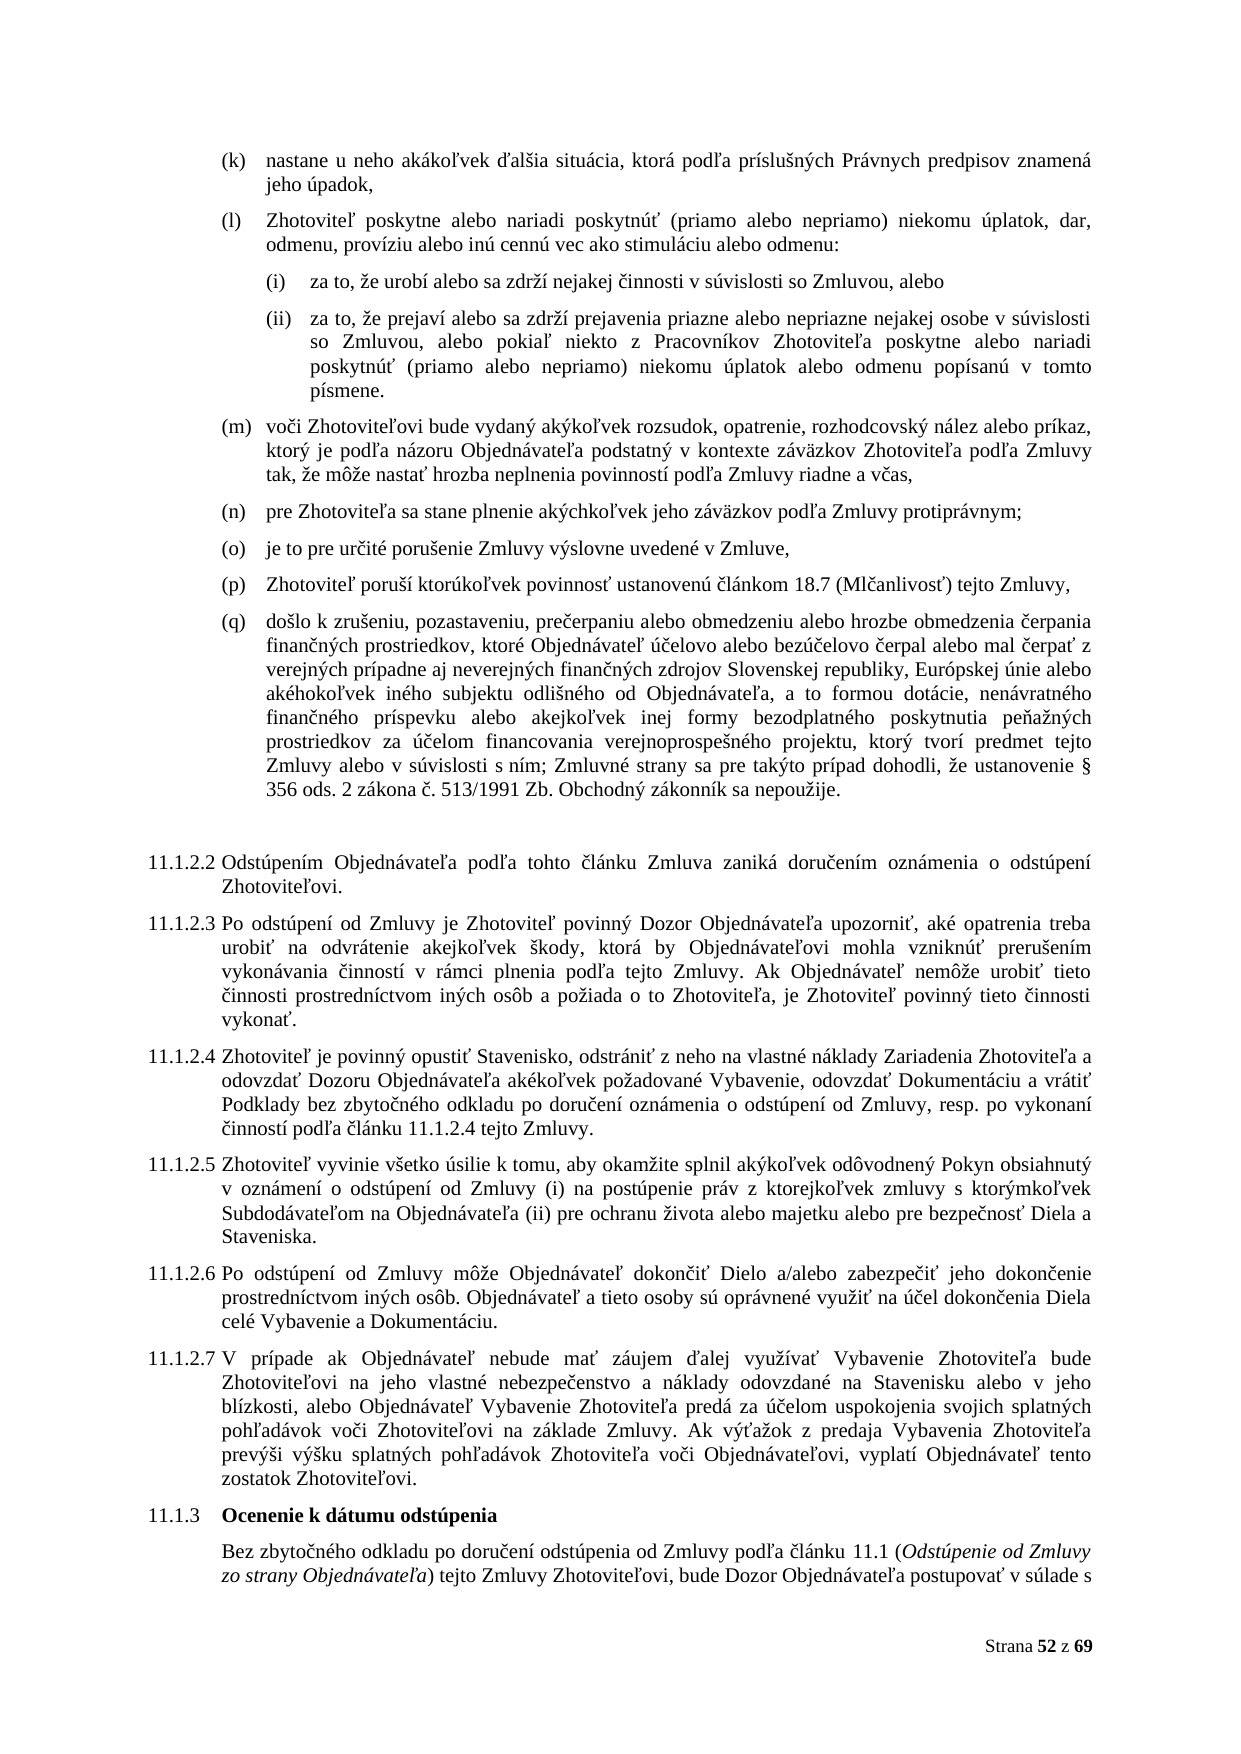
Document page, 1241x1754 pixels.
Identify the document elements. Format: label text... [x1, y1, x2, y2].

list Po odstúpení od Zmluvy je Zhotoviteľ povinný Dozor Objednávateľa upozorniť, aké opatrenia treba urobiť na odvrátenie akejkoľvek škody, ktorá by Objednávateľovi mohla vzniknúť prerušením vykonávania činností v rámci plnenia podľa tejto Zmluvy. Ak Objednávateľ nemôže urobiť tieto činnosti prostredníctvom iných osôb a požiada o to Zhotoviteľa, je Zhotoviteľ povinný tieto činnosti vykonať. [148, 911, 1093, 1031]
list Zhotoviteľ je povinný opustiť Stavenisko, odstrániť z neho na vlastné náklady Zariadenia Zhotoviteľa a odovzdať Dozoru Objednávateľa akékoľvek požadované Vybavenie, odovzdať Dokumentáciu a vrátiť Podklady bez zbytočného odkladu po doručení oznámenia o odstúpení od Zmluvy, resp. po vykonaní činností podľa článku 11.1.2.4 tejto Zmluvy. [148, 1043, 1093, 1140]
list Zhotoviteľ vyvinie všetko úsilie k tomu, aby okamžite splnil akýkoľvek odôvodnený Pokyn obsiahnutý v oznámení o odstúpení od Zmluvy (i) na postúpenie práv z ktorejkoľvek zmluvy s ktorýmkoľvek Subdodávateľom na Objednávateľa (ii) pre ochranu života alebo majetku alebo pre bezpečnosť Diela a Staveniska. [148, 1152, 1093, 1248]
list voči Zhotoviteľovi bude vydaný akýkoľvek rozsudok, opatrenie, rozhodcovský nález alebo príkaz, ktorý je podľa názoru Objednávateľa podstatný v kontexte záväzkov Zhotoviteľa podľa Zmluvy tak, že môže nastať hrozba neplnenia povinností podľa Zmluvy riadne a včas, [221, 414, 1093, 486]
list V prípade ak Objednávateľ nebude mať záujem ďalej využívať Vybavenie Zhotoviteľa bude Zhotoviteľovi na jeho vlastné nebezpečenstvo a náklady odovzdané na Stavenisku alebo v jeho blízkosti, alebo Objednávateľ Vybavenie Zhotoviteľa predá za účelom uspokojenia svojich splatných pohľadávok voči Zhotoviteľovi na základe Zmluvy. Ak výťažok z predaja Vybavenia Zhotoviteľa prevýši výšku splatných pohľadávok Zhotoviteľa voči Objednávateľovi, vyplatí Objednávateľ tento zostatok Zhotoviteľovi. [148, 1346, 1093, 1490]
list Po odstúpení od Zmluvy môže Objednávateľ dokončiť Dielo a/alebo zabezpečiť jeho dokončenie prostredníctvom iných osôb. Objednávateľ a tieto osoby sú oprávnené využiť na účel dokončenia Diela celé Vybavenie a Dokumentáciu. [148, 1261, 1093, 1333]
list za to, že prejaví alebo sa zdrží prejavenia priazne alebo nepriazne nejakej osobe v súvislosti so Zmluvou, alebo pokiaľ niekto z Pracovníkov Zhotoviteľa poskytne alebo nariadi poskytnúť (priamo alebo nepriamo) niekomu úplatok alebo odmenu popísanú v tomto písmene. [266, 305, 1093, 402]
list Ocenenie k dátumu odstúpenia [148, 1503, 1093, 1527]
list pre Zhotoviteľa sa stane plnenie akýchkoľvek jeho záväzkov podľa Zmluvy protiprávnym; [221, 499, 1093, 523]
list Zhotoviteľ poskytne alebo nariadi poskytnúť (priamo alebo nepriamo) niekomu úplatok, dar, odmenu, províziu alebo inú cennú vec ako stimuláciu alebo odmenu: [221, 208, 1093, 256]
list Odstúpením Objednávateľa podľa tohto článku Zmluva zaniká doručením oznámenia o odstúpení Zhotoviteľovi. [148, 850, 1093, 898]
list došlo k zrušeniu, pozastaveniu, prečerpaniu alebo obmedzeniu alebo hrozbe obmedzenia čerpania finančných prostriedkov, ktoré Objednávateľ účelovo alebo bezúčelovo čerpal alebo mal čerpať z verejných prípadne aj neverejných finančných zdrojov Slovenskej republiky, Európskej únie alebo akéhokoľvek iného subjektu odlišného od Objednávateľa, a to formou dotácie, nenávratného finančného príspevku alebo akejkoľvek inej formy bezodplatného poskytnutia peňažných prostriedkov za účelom financovania verejnoprospešného projektu, ktorý tvorí predmet tejto Zmluvy alebo v súvislosti s ním; Zmluvné strany sa pre takýto prípad dohodli, že ustanovenie § 356 ods. 2 zákona č. 513/1991 Zb. Obchodný zákonník sa nepoužije. [221, 608, 1093, 801]
list za to, že urobí alebo sa zdrží nejakej činnosti v súvislosti so Zmluvou, alebo [266, 269, 1093, 293]
list nastane u neho akákoľvek ďalšia situácia, ktorá podľa príslušných Právnych predpisov znamená jeho úpadok, [221, 148, 1093, 196]
list je to pre určité porušenie Zmluvy výslovne uvedené v Zmluve, [221, 535, 1093, 559]
list Zhotoviteľ poruší ktorúkoľvek povinnosť ustanovenú článkom 18.7 (Mlčanlivosť) tejto Zmluvy, [221, 572, 1093, 596]
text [221, 1539, 1093, 1587]
